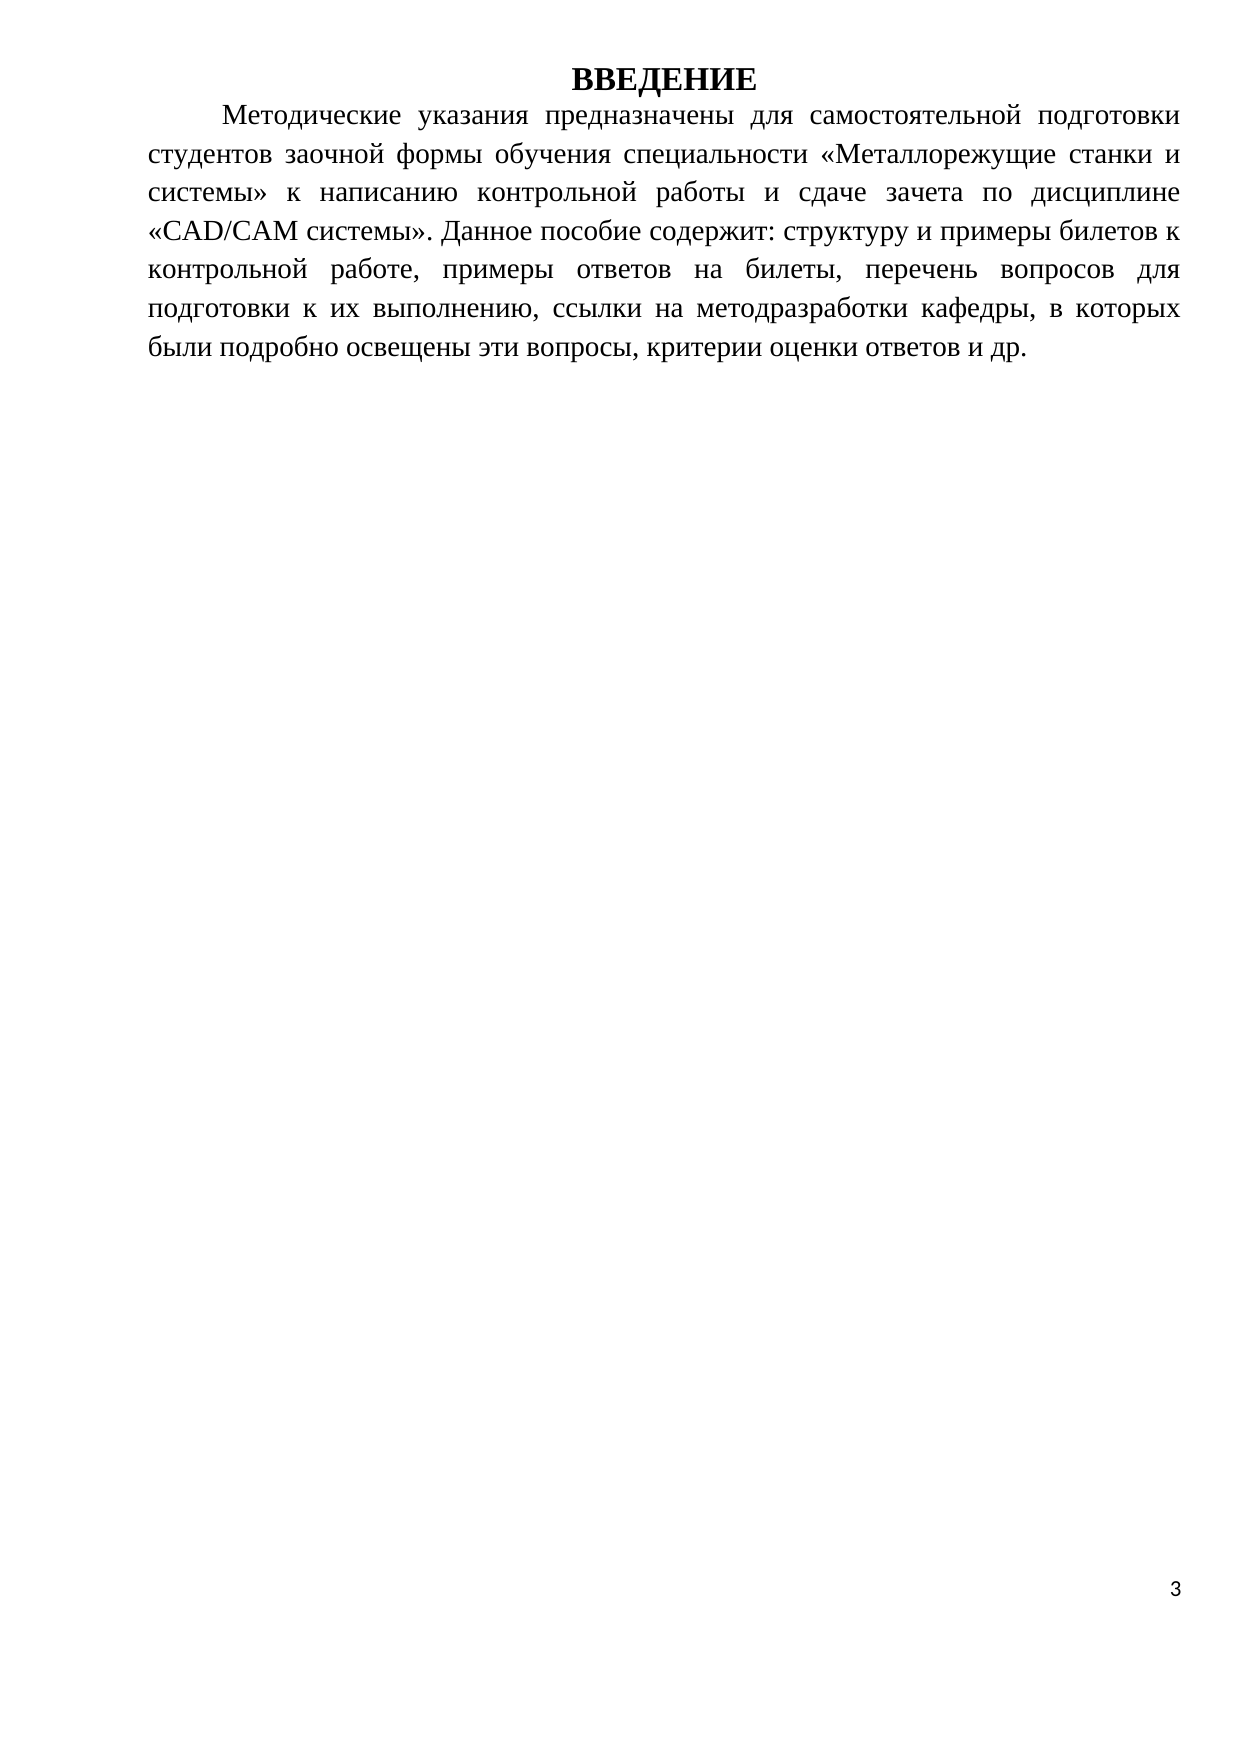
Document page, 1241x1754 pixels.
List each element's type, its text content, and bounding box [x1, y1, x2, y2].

title ВВЕДЕНИЕ [148, 59, 1181, 97]
text Методические указания предназначены для самостоятельной подготовки студентов заочной формы обучения специальности «Металлорежущие станки и системы» к написанию контрольной работы и сдаче зачета по дисциплине «CAD/CAM системы». Данное пособие содержит: структуру и примеры билетов к контрольной работе, примеры ответов на билеты, перечень вопросов для подготовки к их выполнению, ссылки на методразработки кафедры, в которых были подробно освещены эти вопросы, критерии оценки ответов и др. [148, 97, 1181, 362]
